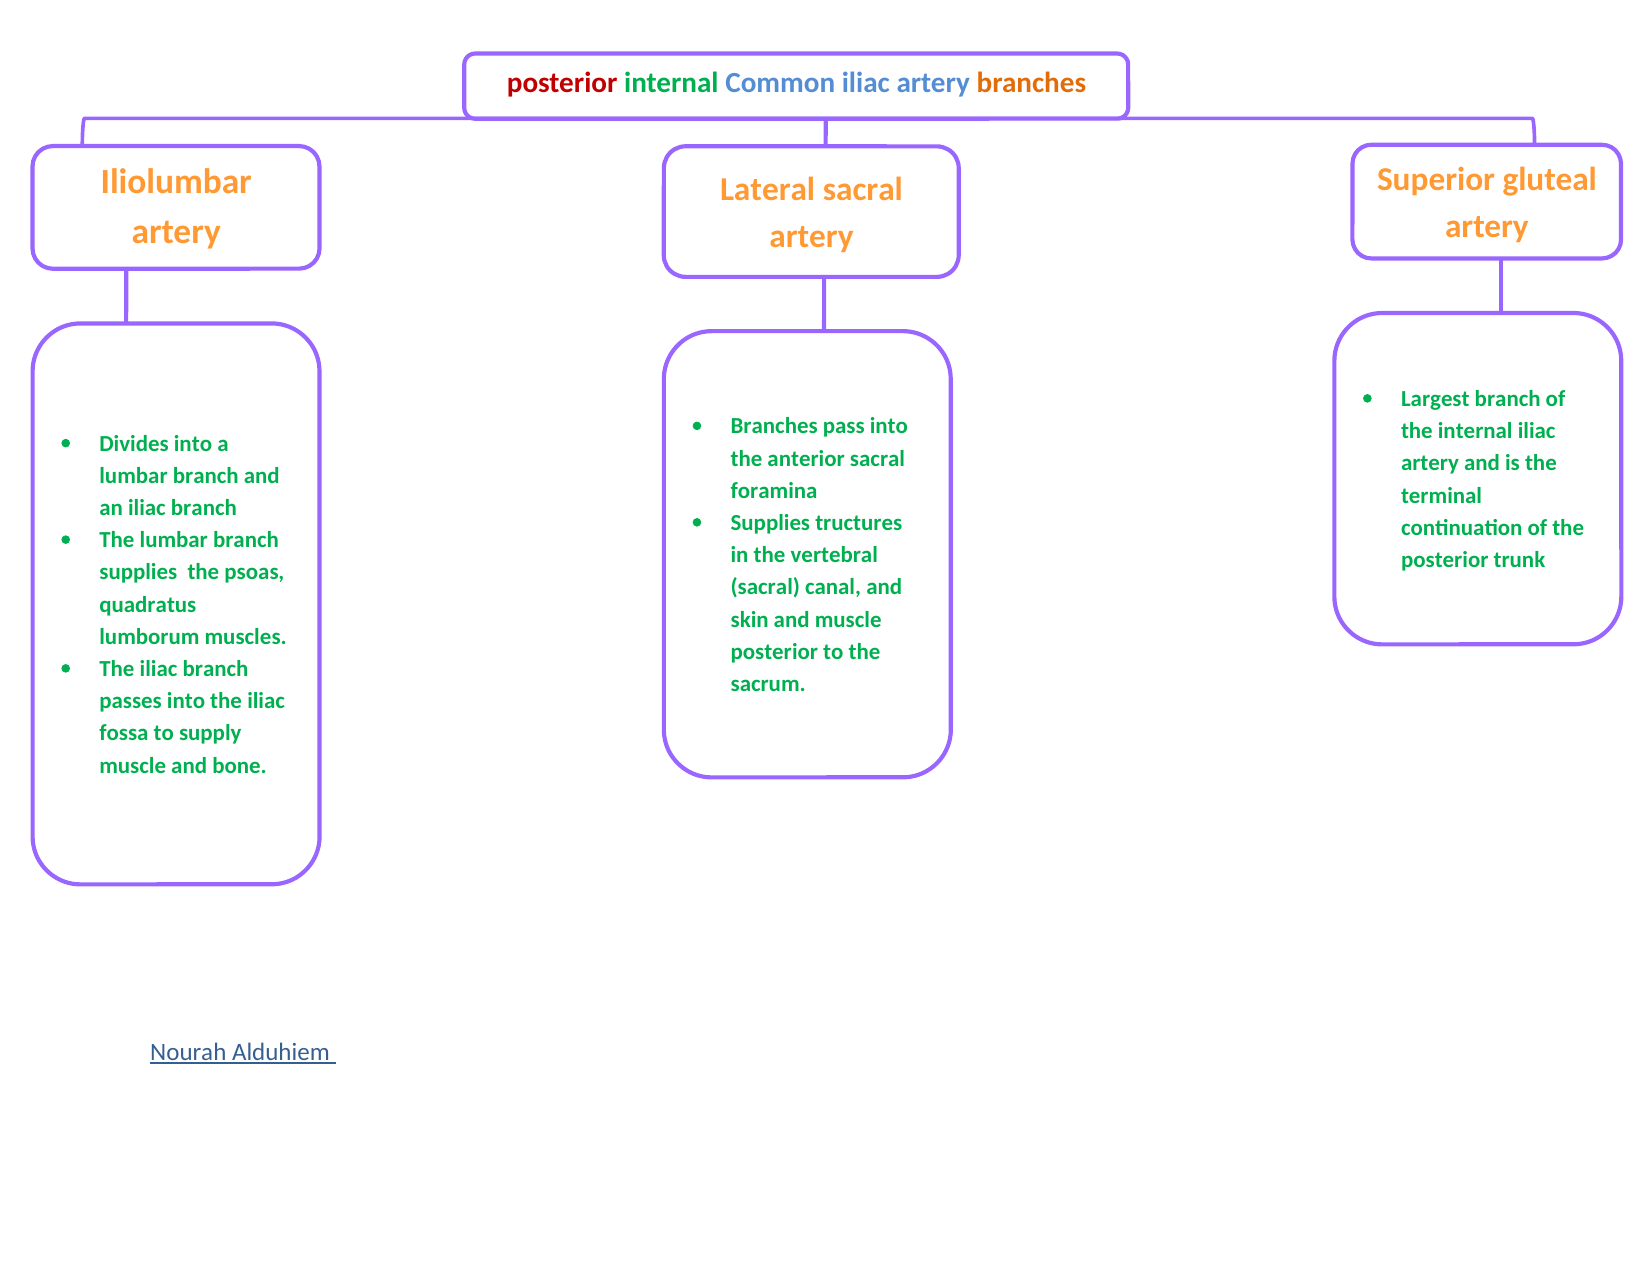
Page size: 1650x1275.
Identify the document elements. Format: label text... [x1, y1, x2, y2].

text Nourah Alduhiem [150, 1036, 1500, 1066]
